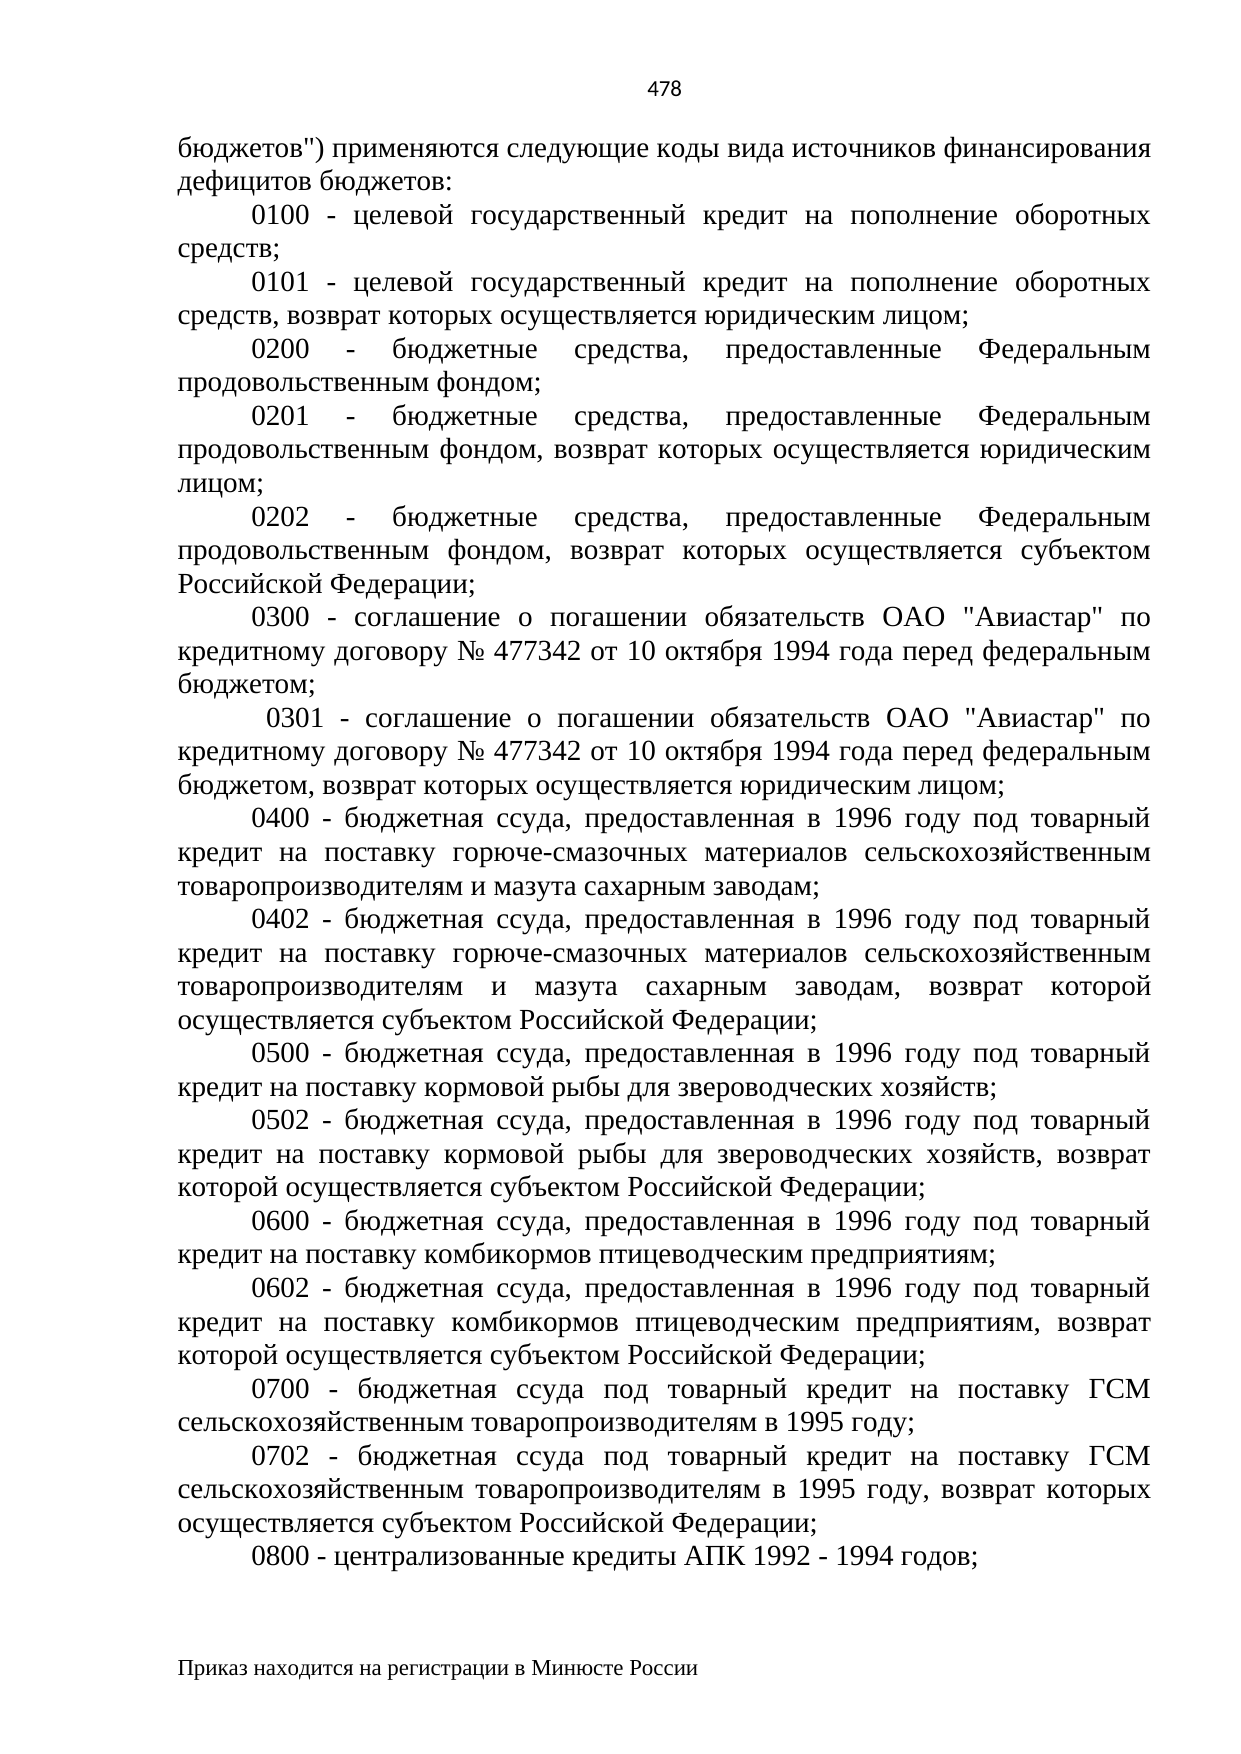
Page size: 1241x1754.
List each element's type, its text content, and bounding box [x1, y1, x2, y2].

text 0400 - бюджетная ссуда, предоставленная в 1996 году под товарный кредит на поставку горюче-смазочных материалов сельскохозяйственным товаропроизводителям и мазута сахарным заводам; [177, 801, 1152, 901]
text 0600 - бюджетная ссуда, предоставленная в 1996 году под товарный кредит на поставку комбикормов птицеводческим предприятиям; [177, 1203, 1152, 1270]
text 0100 - целевой государственный кредит на пополнение оборотных средств; [177, 197, 1152, 264]
text 0800 - централизованные кредиты АПК 1992 - 1994 годов; [177, 1538, 1152, 1572]
text 0101 - целевой государственный кредит на пополнение оборотных средств, возврат которых осуществляется юридическим лицом; [177, 264, 1152, 331]
text 0602 - бюджетная ссуда, предоставленная в 1996 году под товарный кредит на поставку комбикормов птицеводческим предприятиям, возврат которой осуществляется субъектом Российской Федерации; [177, 1270, 1152, 1371]
text 0700 - бюджетная ссуда под товарный кредит на поставку ГСМ сельскохозяйственным товаропроизводителям в 1995 году; [177, 1371, 1152, 1438]
text 0300 - соглашение о погашении обязательств ОАО "Авиастар" по кредитному договору № 477342 от 10 октября 1994 года перед федеральным бюджетом; [177, 599, 1152, 700]
text 0201 - бюджетные средства, предоставленные Федеральным продовольственным фондом, возврат которых осуществляется юридическим лицом; [177, 398, 1152, 499]
text 0202 - бюджетные средства, предоставленные Федеральным продовольственным фондом, возврат которых осуществляется субъектом Российской Федерации; [177, 499, 1152, 599]
text 0500 - бюджетная ссуда, предоставленная в 1996 году под товарный кредит на поставку кормовой рыбы для звероводческих хозяйств; [177, 1035, 1152, 1102]
text 0702 - бюджетная ссуда под товарный кредит на поставку ГСМ сельскохозяйственным товаропроизводителям в 1995 году, возврат которых осуществляется субъектом Российской Федерации; [177, 1438, 1152, 1538]
text 0402 - бюджетная ссуда, предоставленная в 1996 году под товарный кредит на поставку горюче-смазочных материалов сельскохозяйственным товаропроизводителям и мазута сахарным заводам, возврат которой осуществляется субъектом Российской Федерации; [177, 901, 1152, 1035]
text 0301 - соглашение о погашении обязательств ОАО "Авиастар" по кредитному договору № 477342 от 10 октября 1994 года перед федеральным бюджетом, возврат которых осуществляется юридическим лицом; [177, 700, 1152, 801]
text 0502 - бюджетная ссуда, предоставленная в 1996 году под товарный кредит на поставку кормовой рыбы для звероводческих хозяйств, возврат которой осуществляется субъектом Российской Федерации; [177, 1102, 1152, 1203]
text 0200 - бюджетные средства, предоставленные Федеральным продовольственным фондом; [177, 331, 1152, 398]
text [177, 130, 1152, 197]
